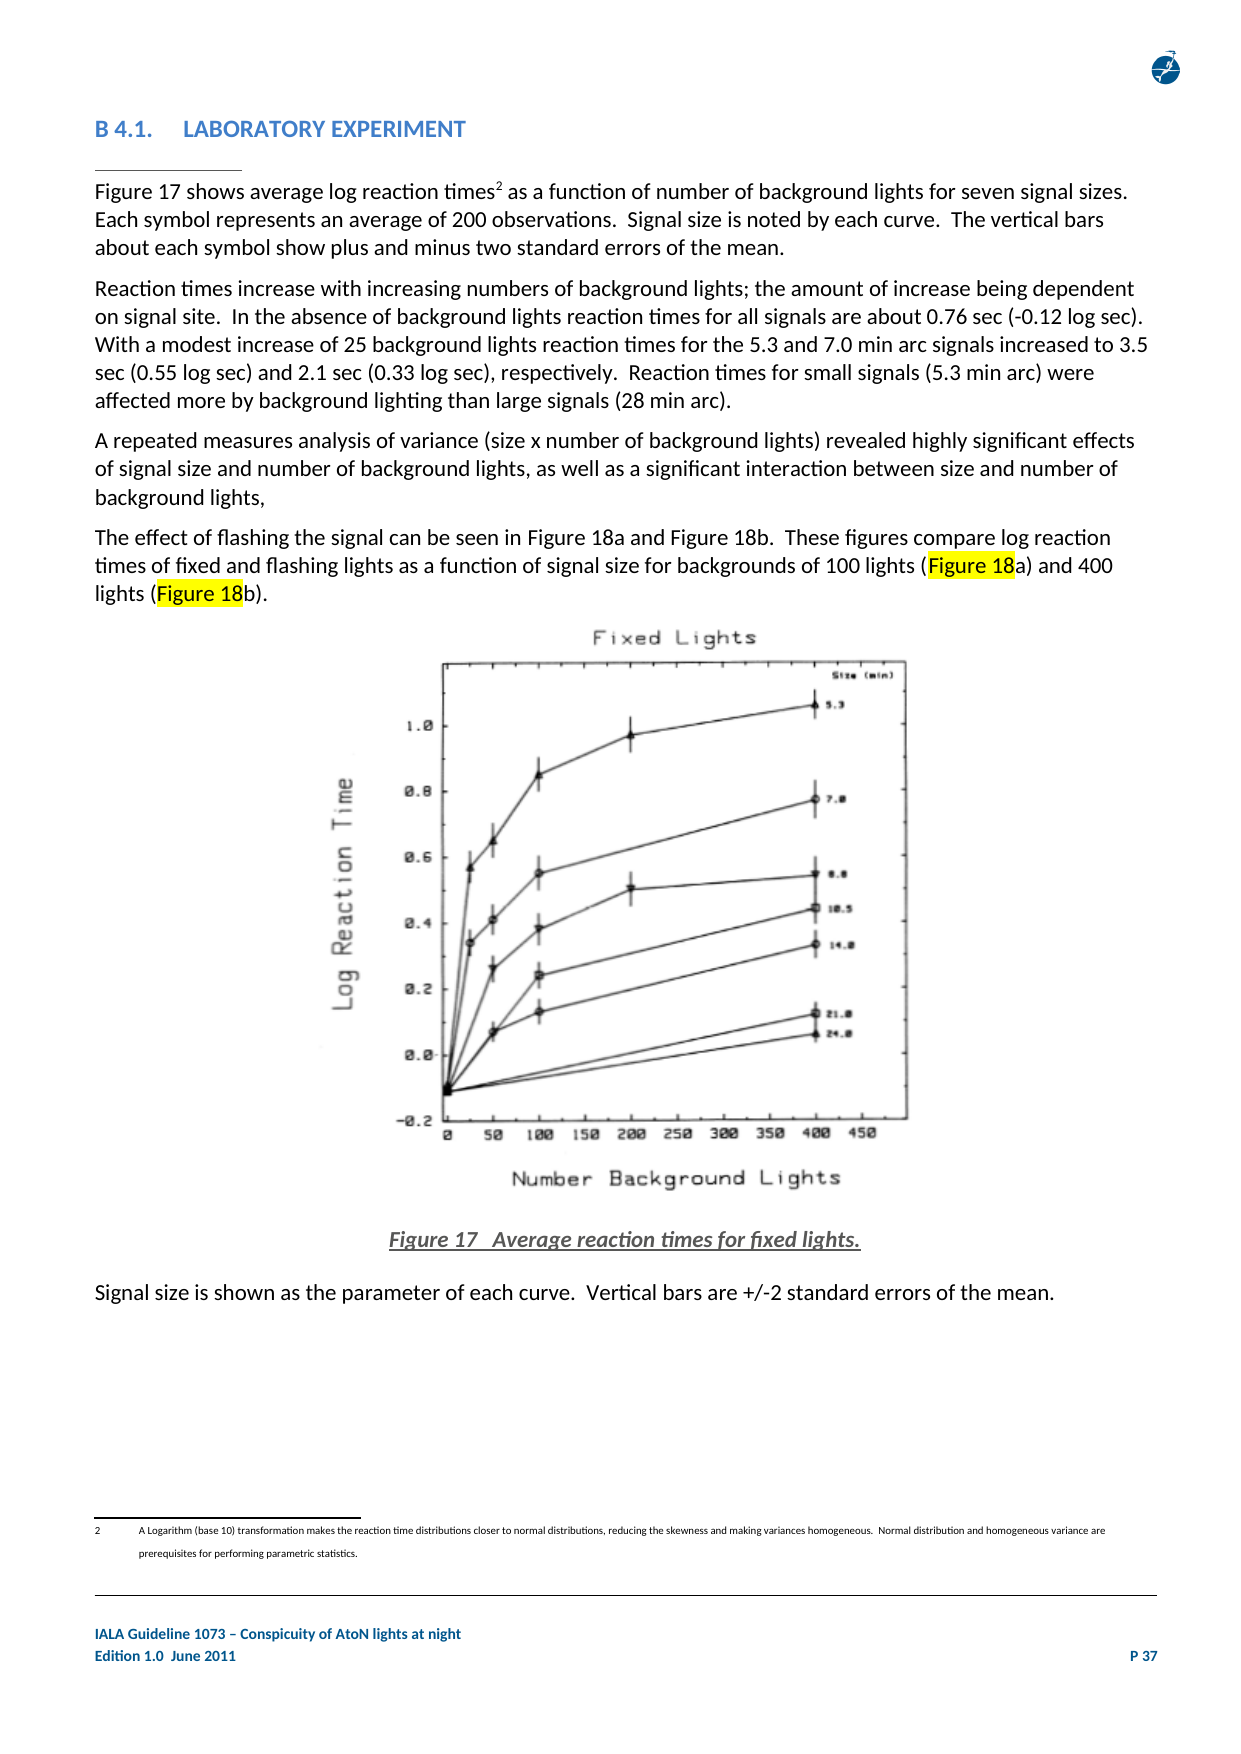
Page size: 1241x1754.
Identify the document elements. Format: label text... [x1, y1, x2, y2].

text Figure 17 shows average log reaction times as a function of number of background lights for seven signal sizes. Each symbol represents an average of 200 observations. Signal size is noted by each curve. The vertical bars about each symbol show plus and minus two standard errors of the mean. [94, 177, 1157, 261]
text Average reaction times for fixed lights. [94, 1225, 1157, 1253]
text Laboratory Experiment [94, 113, 1157, 144]
picture [1120, 0, 1239, 119]
picture [308, 619, 944, 1200]
text A repeated measures analysis of variance (size x number of background lights) revealed highly significant effects of signal size and number of background lights, as well as a significant interaction between size and number of background lights, [94, 427, 1157, 511]
text Signal size is shown as the parameter of each curve. Vertical bars are +/-2 standard errors of the mean. [94, 1278, 1157, 1306]
text Reaction times increase with increasing numbers of background lights; the amount of increase being dependent on signal site. In the absence of background lights reaction times for all signals are about 0.76 sec (-0.12 log sec). With a modest increase of 25 background lights reaction times for the 5.3 and 7.0 min arc signals increased to 3.5 sec (0.55 log sec) and 2.1 sec (0.33 log sec), respectively. Reaction times for small signals (5.3 min arc) were affected more by background lighting than large signals (28 min arc). [94, 274, 1157, 414]
text The effect of flashing the signal can be seen in Figure 18a and Figure 18b. These figures compare log reaction times of fixed and flashing lights as a function of signal size for backgrounds of 100 lights (Figure 18a) and 400 lights (Figure 18b). [94, 523, 1157, 607]
